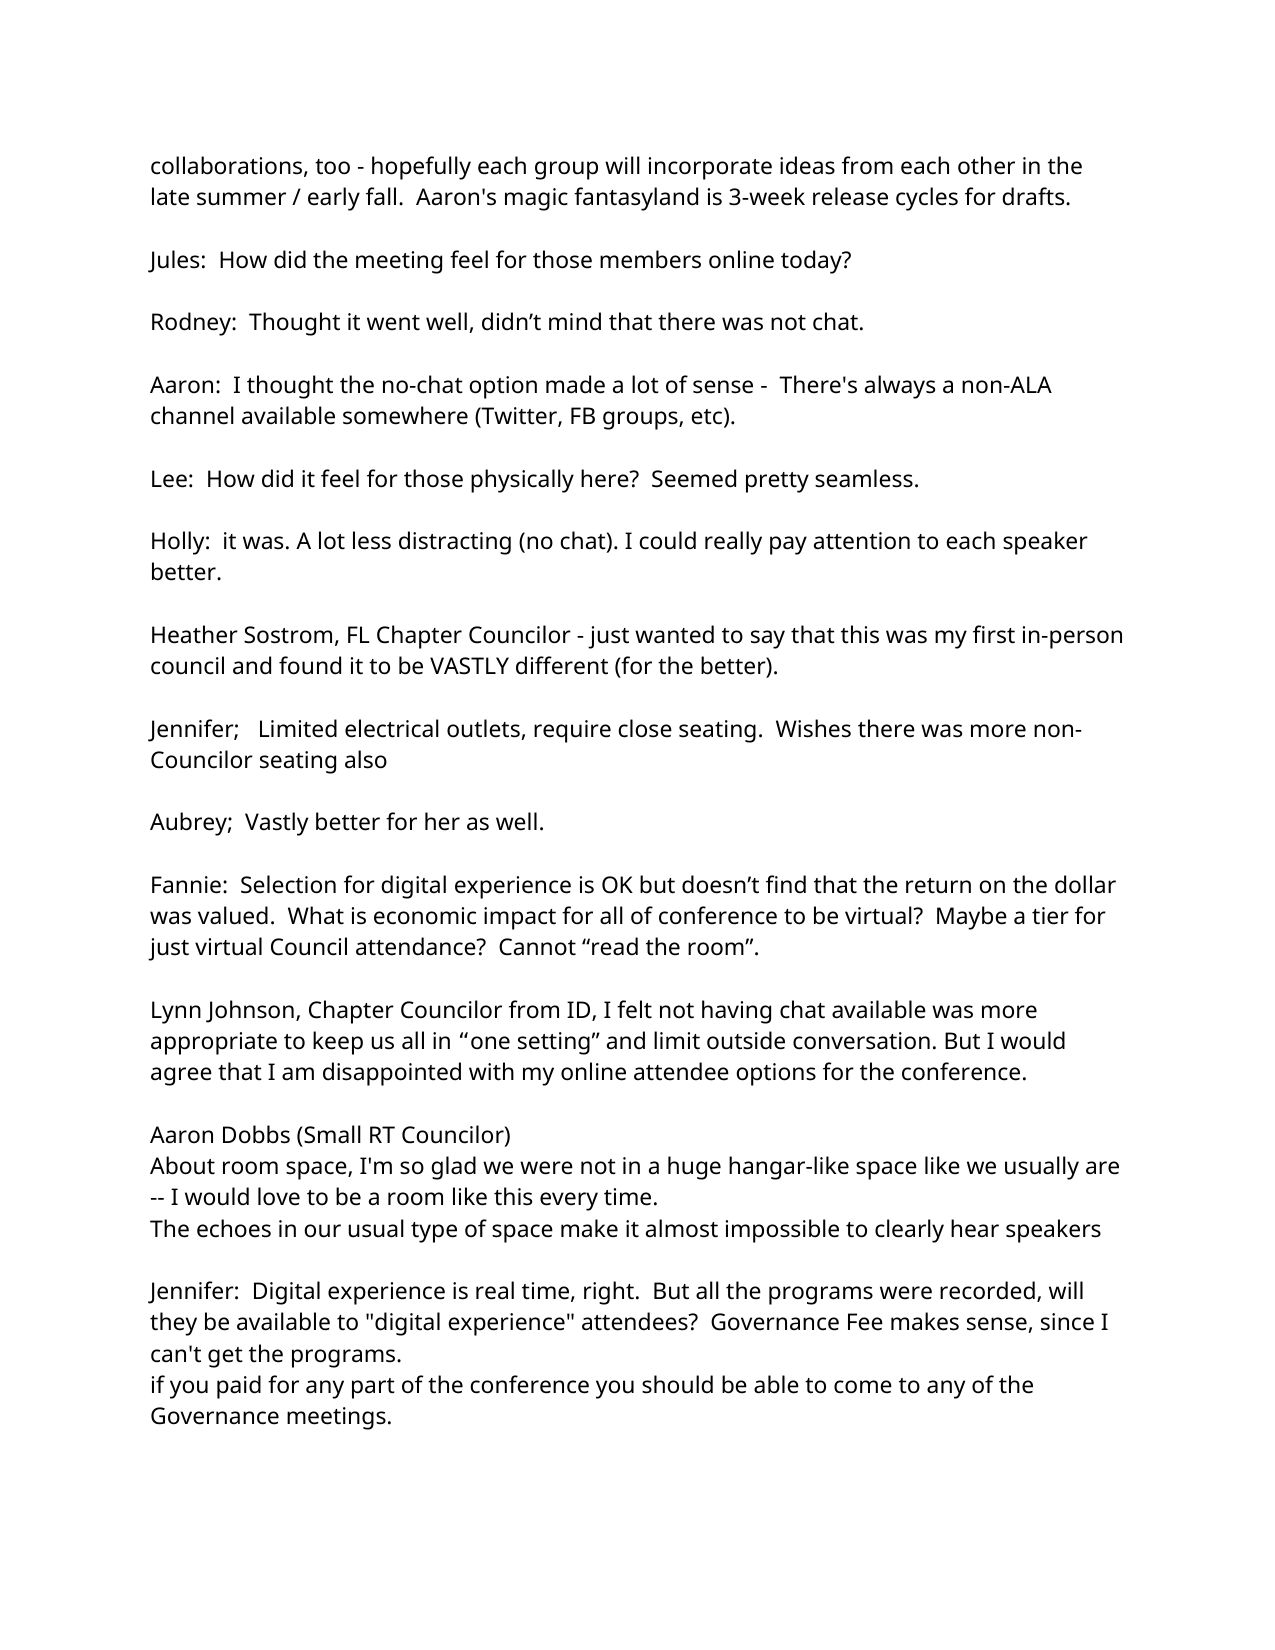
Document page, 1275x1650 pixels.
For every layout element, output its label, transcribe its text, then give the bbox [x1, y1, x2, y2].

text Aubrey; Vastly better for her as well. [150, 806, 1125, 837]
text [150, 150, 1125, 212]
text Rodney: Thought it went well, didn’t mind that there was not chat. [150, 306, 1125, 337]
text Heather Sostrom, FL Chapter Councilor - just wanted to say that this was my first in-person council and found it to be VASTLY different (for the better). [150, 619, 1125, 681]
text The echoes in our usual type of space make it almost impossible to clearly hear speakers [150, 1212, 1125, 1244]
text Jules: How did the meeting feel for those members online today? [150, 244, 1125, 275]
text Lynn Johnson, Chapter Councilor from ID, I felt not having chat available was more appropriate to keep us all in “one setting” and limit outside conversation. But I would agree that I am disappointed with my online attendee options for the conference. [150, 994, 1125, 1087]
text Aaron Dobbs (Small RT Councilor) [150, 1119, 1125, 1150]
text Jennifer; Limited electrical outlets, require close seating. Wishes there was more non-Councilor seating also [150, 712, 1125, 775]
text Holly: it was. A lot less distracting (no chat). I could really pay attention to each speaker better. [150, 525, 1125, 587]
text Lee: How did it feel for those physically here? Seemed pretty seamless. [150, 462, 1125, 494]
text if you paid for any part of the conference you should be able to come to any of the Governance meetings. [150, 1369, 1125, 1431]
text Fannie: Selection for digital experience is OK but doesn’t find that the return on the dollar was valued. What is economic impact for all of conference to be virtual? Maybe a tier for just virtual Council attendance? Cannot “read the room”. [150, 869, 1125, 962]
text About room space, I'm so glad we were not in a huge hangar-like space like we usually are -- I would love to be a room like this every time. [150, 1150, 1125, 1212]
text Aaron: I thought the no-chat option made a lot of sense - There's always a non-ALA channel available somewhere (Twitter, FB groups, etc). [150, 369, 1125, 431]
text Jennifer: Digital experience is real time, right. But all the programs were recorded, will they be available to "digital experience" attendees? Governance Fee makes sense, since I can't get the programs. [150, 1275, 1125, 1369]
